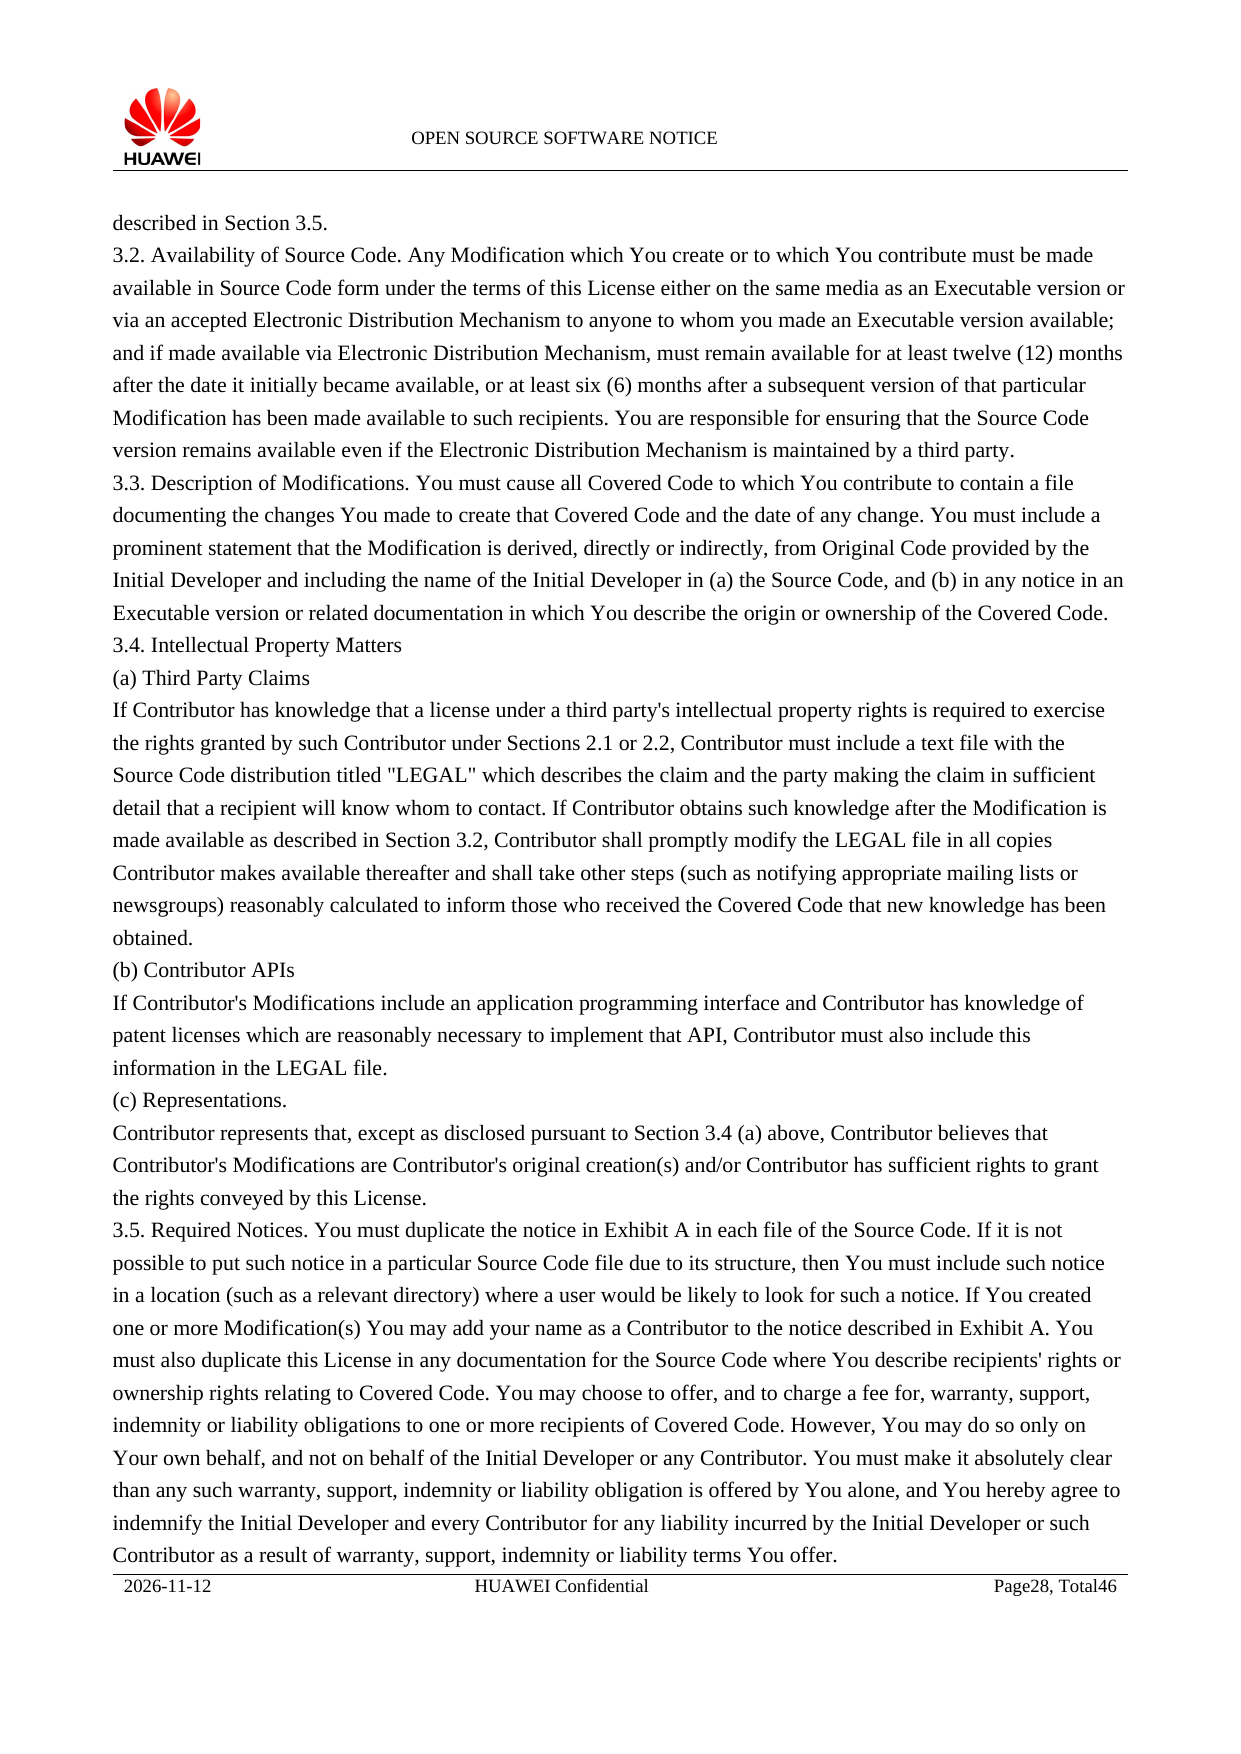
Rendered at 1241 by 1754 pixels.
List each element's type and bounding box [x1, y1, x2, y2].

picture [124, 88, 201, 165]
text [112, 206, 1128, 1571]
